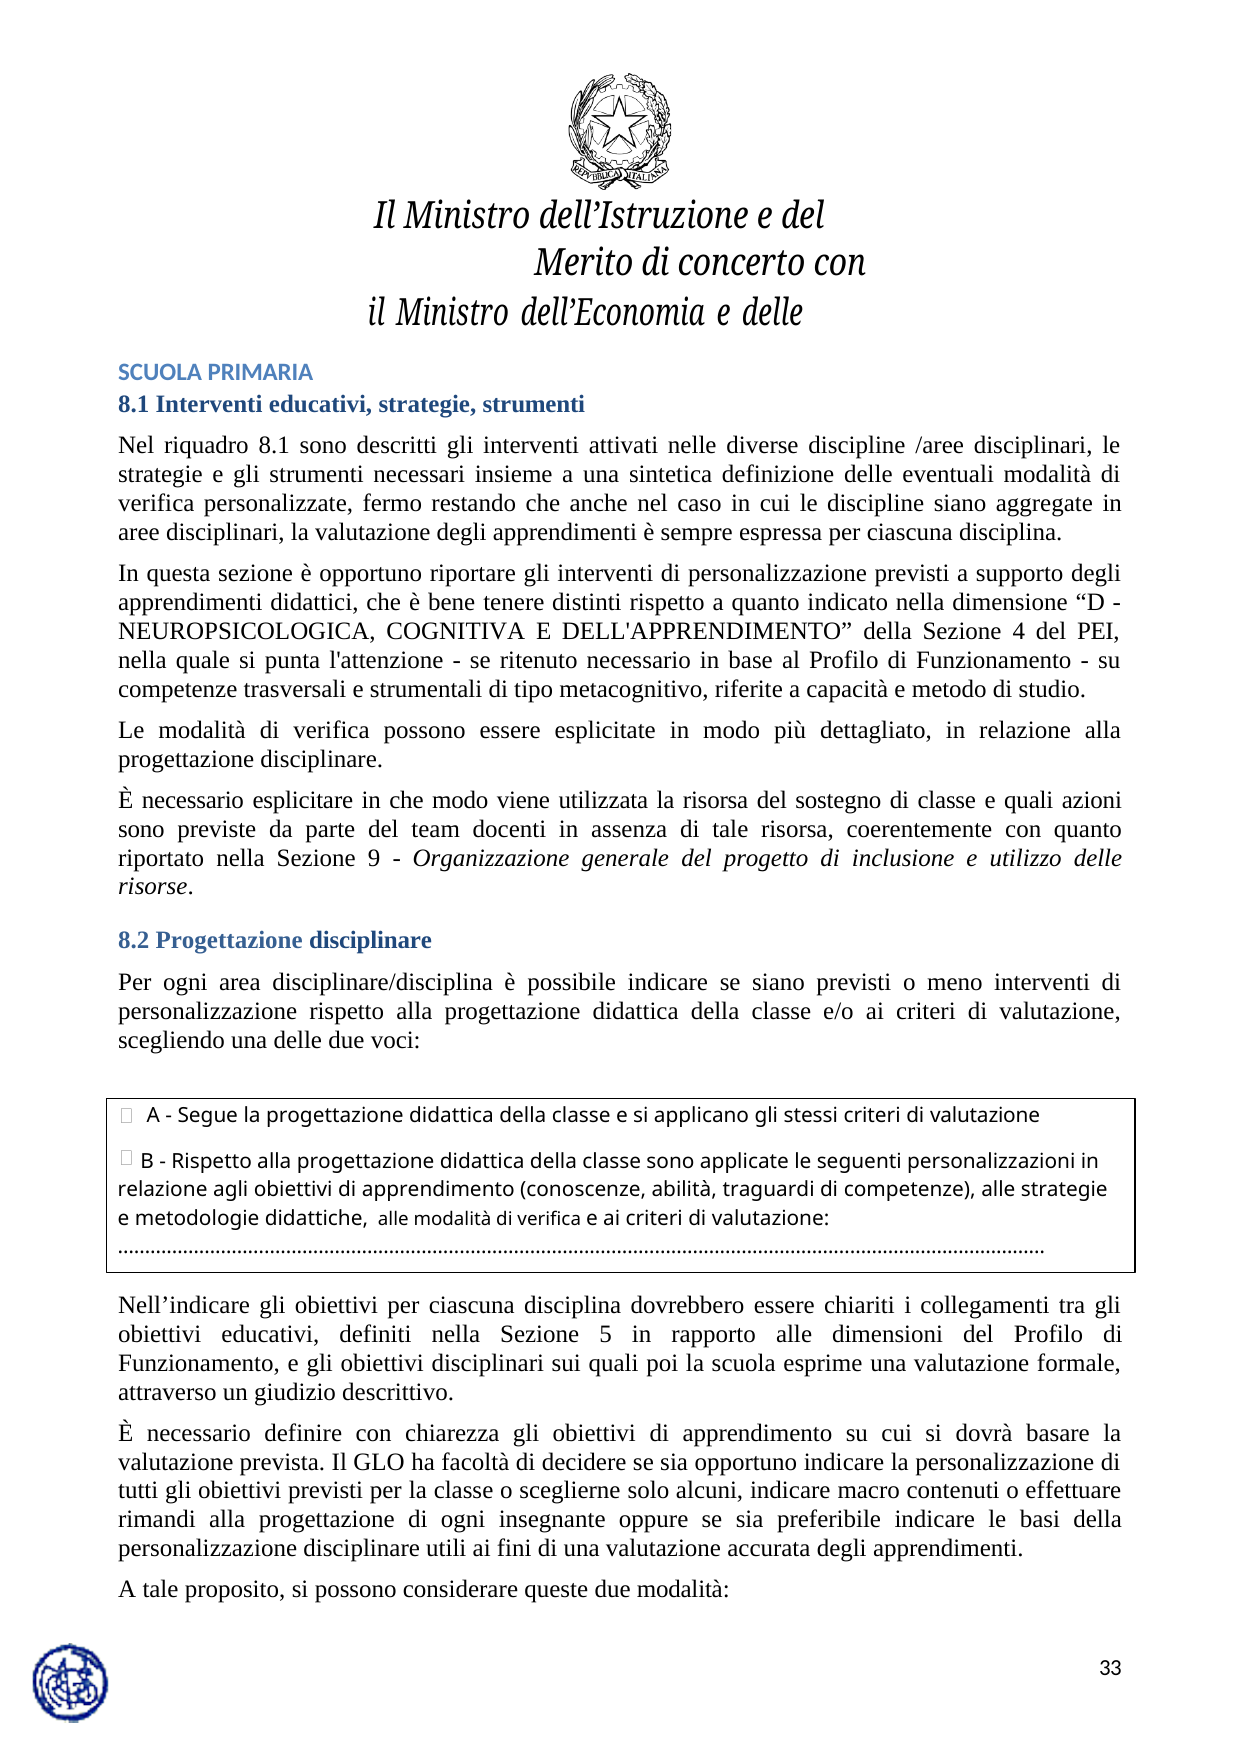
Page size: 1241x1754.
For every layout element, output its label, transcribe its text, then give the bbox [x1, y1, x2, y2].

subtitle Progettazione disciplinare [118, 926, 1144, 954]
text Nell’indicare gli obiettivi per ciascuna disciplina dovrebbero essere chiariti i collegamenti tra gli obiettivi educativi, definiti nella Sezione 5 in rapporto alle dimensioni del Profilo di Funzionamento, e gli obiettivi disciplinari sui quali poi la scuola esprime una valutazione formale, attraverso un giudizio descrittivo. [118, 1290, 1122, 1406]
subtitle SCUOLA PRIMARIA [118, 356, 1144, 386]
picture [568, 73, 672, 190]
text È necessario definire con chiarezza gli obiettivi di apprendimento su cui si dovrà basare la valutazione prevista. Il GLO ha facoltà di decidere se sia opportuno indicare la personalizzazione di tutti gli obiettivi previsti per la classe o sceglierne solo alcuni, indicare macro contenuti o effettuare rimandi alla progettazione di ogni insegnante oppure se sia preferibile indicare le basi della personalizzazione disciplinare utili ai fini di una valutazione accurata degli apprendimenti. [118, 1418, 1122, 1562]
text Le modalità di verifica possono essere esplicitate in modo più dettagliato, in relazione alla progettazione disciplinare. [118, 715, 1122, 773]
text Nel riquadro 8.1 sono descritti gli interventi attivati nelle diverse discipline /aree disciplinari, le strategie e gli strumenti necessari insieme a una sintetica definizione delle eventuali modalità di verifica personalizzate, fermo restando che anche nel caso in cui le discipline siano aggregate in aree disciplinari, la valutazione degli apprendimenti è sempre espressa per ciascuna disciplina. [118, 430, 1122, 546]
text In questa sezione è opportuno riportare gli interventi di personalizzazione previsti a supporto degli apprendimenti didattici, che è bene tenere distinti rispetto a quanto indicato nella dimensione “D - NEUROPSICOLOGICA, COGNITIVA E DELL'APPRENDIMENTO” della Sezione 4 del PEI, [118, 558, 1123, 644]
list Interventi educativi, strategie, strumenti [118, 389, 1144, 418]
text Per ogni area disciplinare/disciplina è possibile indicare se siano previsti o meno interventi di personalizzazione rispetto alla progettazione didattica della classe e/o ai criteri di valutazione, scegliendo una delle due voci: [118, 967, 1122, 1054]
text nella quale si punta l'attenzione - se ritenuto necessario in base al Profilo di Funzionamento - su competenze trasversali e strumentali di tipo metacognitivo, riferite a capacità e metodo di studio. [118, 645, 1123, 703]
picture [31, 1643, 111, 1723]
text È necessario esplicitare in che modo viene utilizzata la risorsa del sostegno di classe e quali azioni sono previste da parte del team docenti in assenza di tale risorsa, coerentemente con quanto riportato nella Sezione 9 - Organizzazione generale del progetto di inclusione e utilizzo delle risorse. [118, 785, 1122, 900]
text A tale proposito, si possono considerare queste due modalità: [118, 1574, 1144, 1603]
picture [118, 1103, 151, 1127]
picture [118, 1145, 151, 1169]
